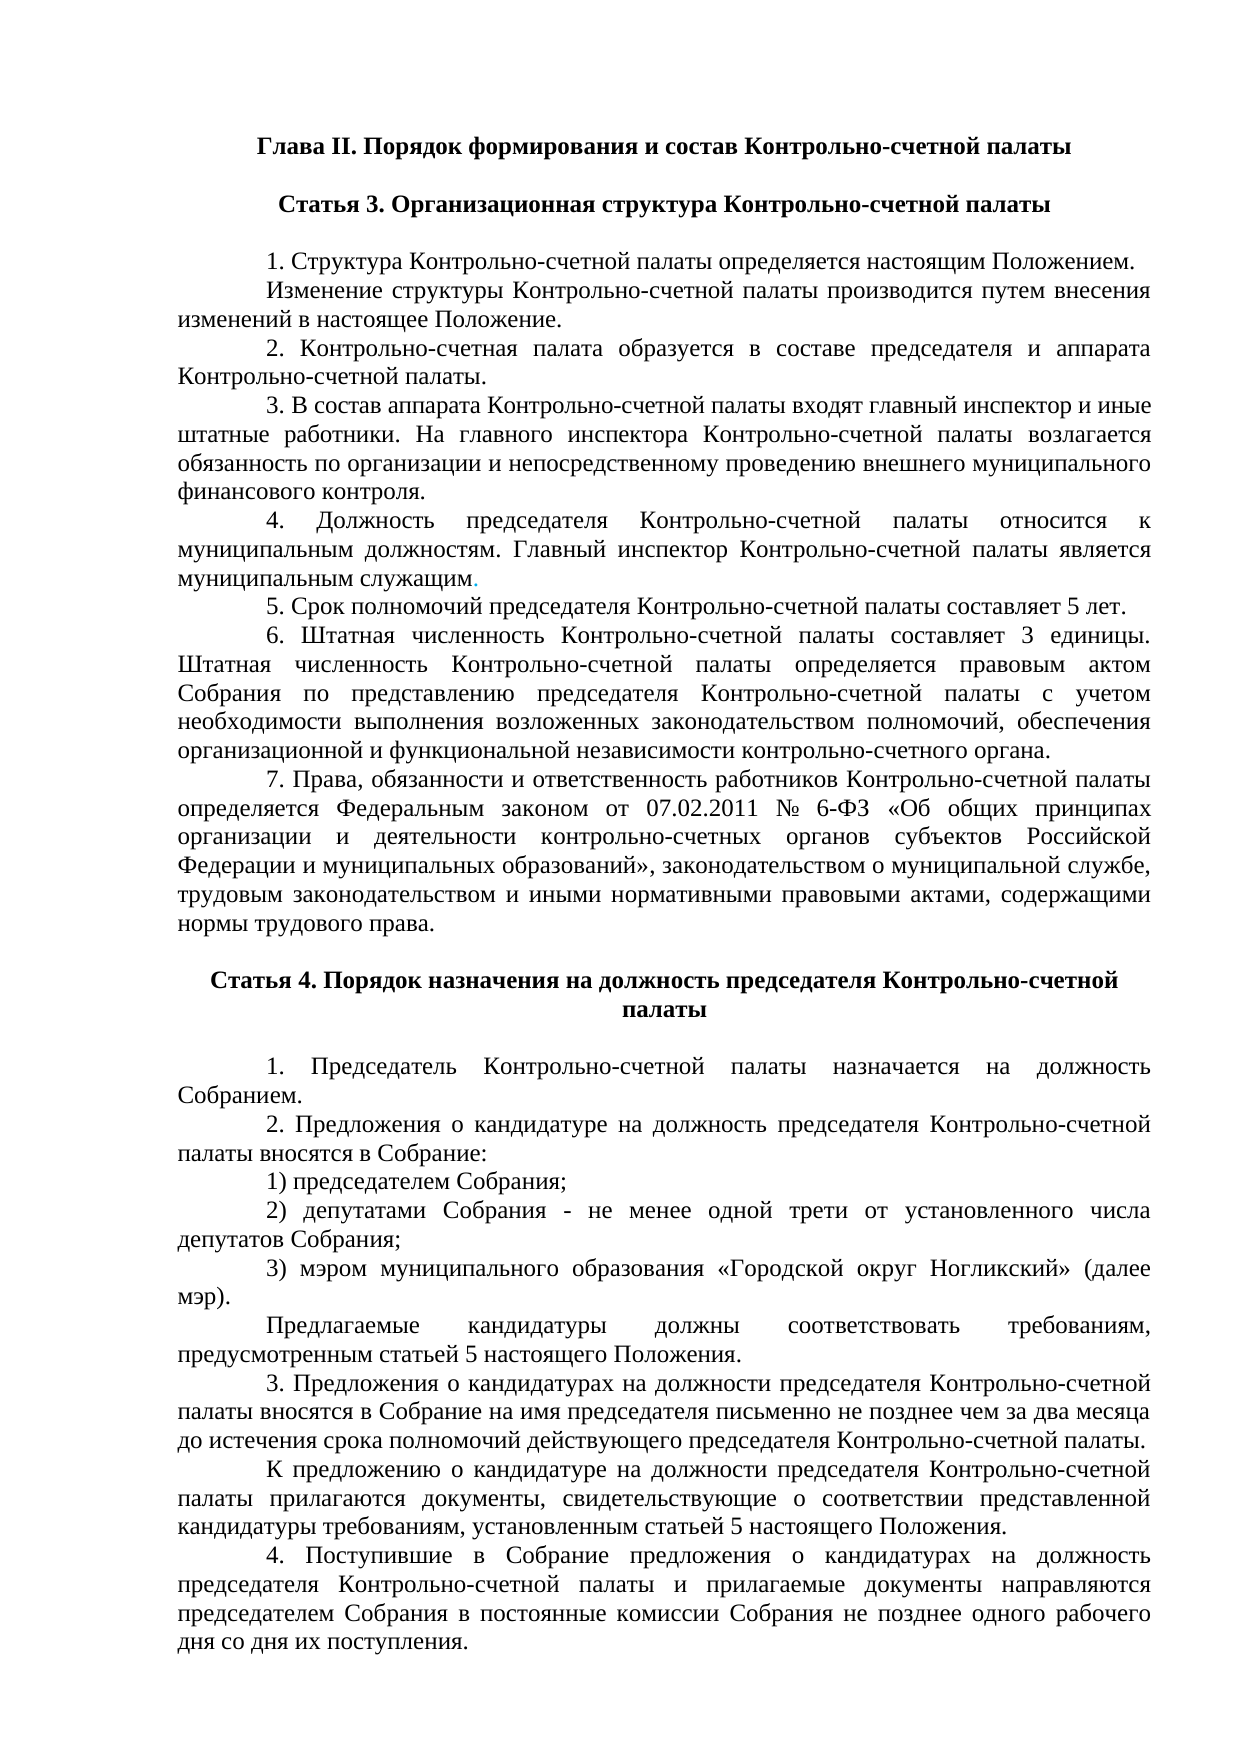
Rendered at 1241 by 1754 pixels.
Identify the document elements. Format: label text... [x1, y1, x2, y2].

text 7. Права, обязанности и ответственность работников Контрольно-счетной палаты определяется Федеральным законом от 07.02.2011 № 6-ФЗ «Об общих принципах организации и деятельности контрольно-счетных органов субъектов Российской Федерации и муниципальных образований», законодательством о муниципальной службе, трудовым законодательством и иными нормативными правовыми актами, содержащими нормы трудового права. [177, 764, 1152, 936]
text 3) мэром муниципального образования «Городской округ Ногликский» (далее мэр). [177, 1253, 1152, 1310]
text 6. Штатная численность Контрольно-счетной палаты составляет 3 единицы. Штатная численность Контрольно-счетной палаты определяется правовым актом Собрания по представлению председателя Контрольно-счетной палаты с учетом необходимости выполнения возложенных законодательством полномочий, обеспечения организационной и функциональной независимости контрольно-счетного органа. [177, 620, 1152, 764]
text 1. Структура Контрольно-счетной палаты определяется настоящим Положением. [177, 246, 1152, 275]
text 2. Контрольно-счетная палата образуется в составе председателя и аппарата Контрольно-счетной палаты. [177, 333, 1152, 390]
text Статья 4. Порядок назначения на должность председателя Контрольно-счетной палаты [177, 965, 1152, 1023]
text 1. Председатель Контрольно-счетной палаты назначается на должность Собранием. [177, 1051, 1152, 1109]
text 3. В состав аппарата Контрольно-счетной палаты входят главный инспектор и иные штатные работники. На главного инспектора Контрольно-счетной палаты возлагается обязанность по организации и непосредственному проведению внешнего муниципального финансового контроля. [177, 390, 1152, 505]
text 5. Срок полномочий председателя Контрольно-счетной палаты составляет 5 лет. [177, 591, 1152, 620]
text 2. Предложения о кандидатуре на должность председателя Контрольно-счетной палаты вносятся в Собрание: [177, 1109, 1152, 1166]
text 4. Должность председателя Контрольно-счетной палаты относится к муниципальным должностям. Главный инспектор Контрольно-счетной палаты является муниципальным служащим. [177, 505, 1152, 591]
text Статья 3. Организационная структура Контрольно-счетной палаты [177, 189, 1152, 218]
text 1) председателем Собрания; [177, 1166, 1152, 1195]
text Изменение структуры Контрольно-счетной палаты производится путем внесения изменений в настоящее Положение. [177, 275, 1152, 333]
text 3. Предложения о кандидатурах на должности председателя Контрольно-счетной палаты вносятся в Собрание на имя председателя письменно не позднее чем за два месяца до истечения срока полномочий действующего председателя Контрольно-счетной палаты. [177, 1368, 1152, 1454]
text К предложению о кандидатуре на должности председателя Контрольно-счетной палаты прилагаются документы, свидетельствующие о соответствии представленной кандидатуры требованиям, установленным статьей 5 настоящего Положения. [177, 1454, 1152, 1540]
text 4. Поступившие в Собрание предложения о кандидатурах на должность председателя Контрольно-счетной палаты и прилагаемые документы направляются председателем Собрания в постоянные комиссии Собрания не позднее одного рабочего дня со дня их поступления. [177, 1540, 1152, 1655]
text Предлагаемые кандидатуры должны соответствовать требованиям, предусмотренным статьей 5 настоящего Положения. [177, 1310, 1152, 1368]
text 2) депутатами Собрания - не менее одной трети от установленного числа депутатов Собрания; [177, 1195, 1152, 1253]
text Глава II. Порядок формирования и состав Контрольно-счетной палаты [177, 131, 1152, 160]
